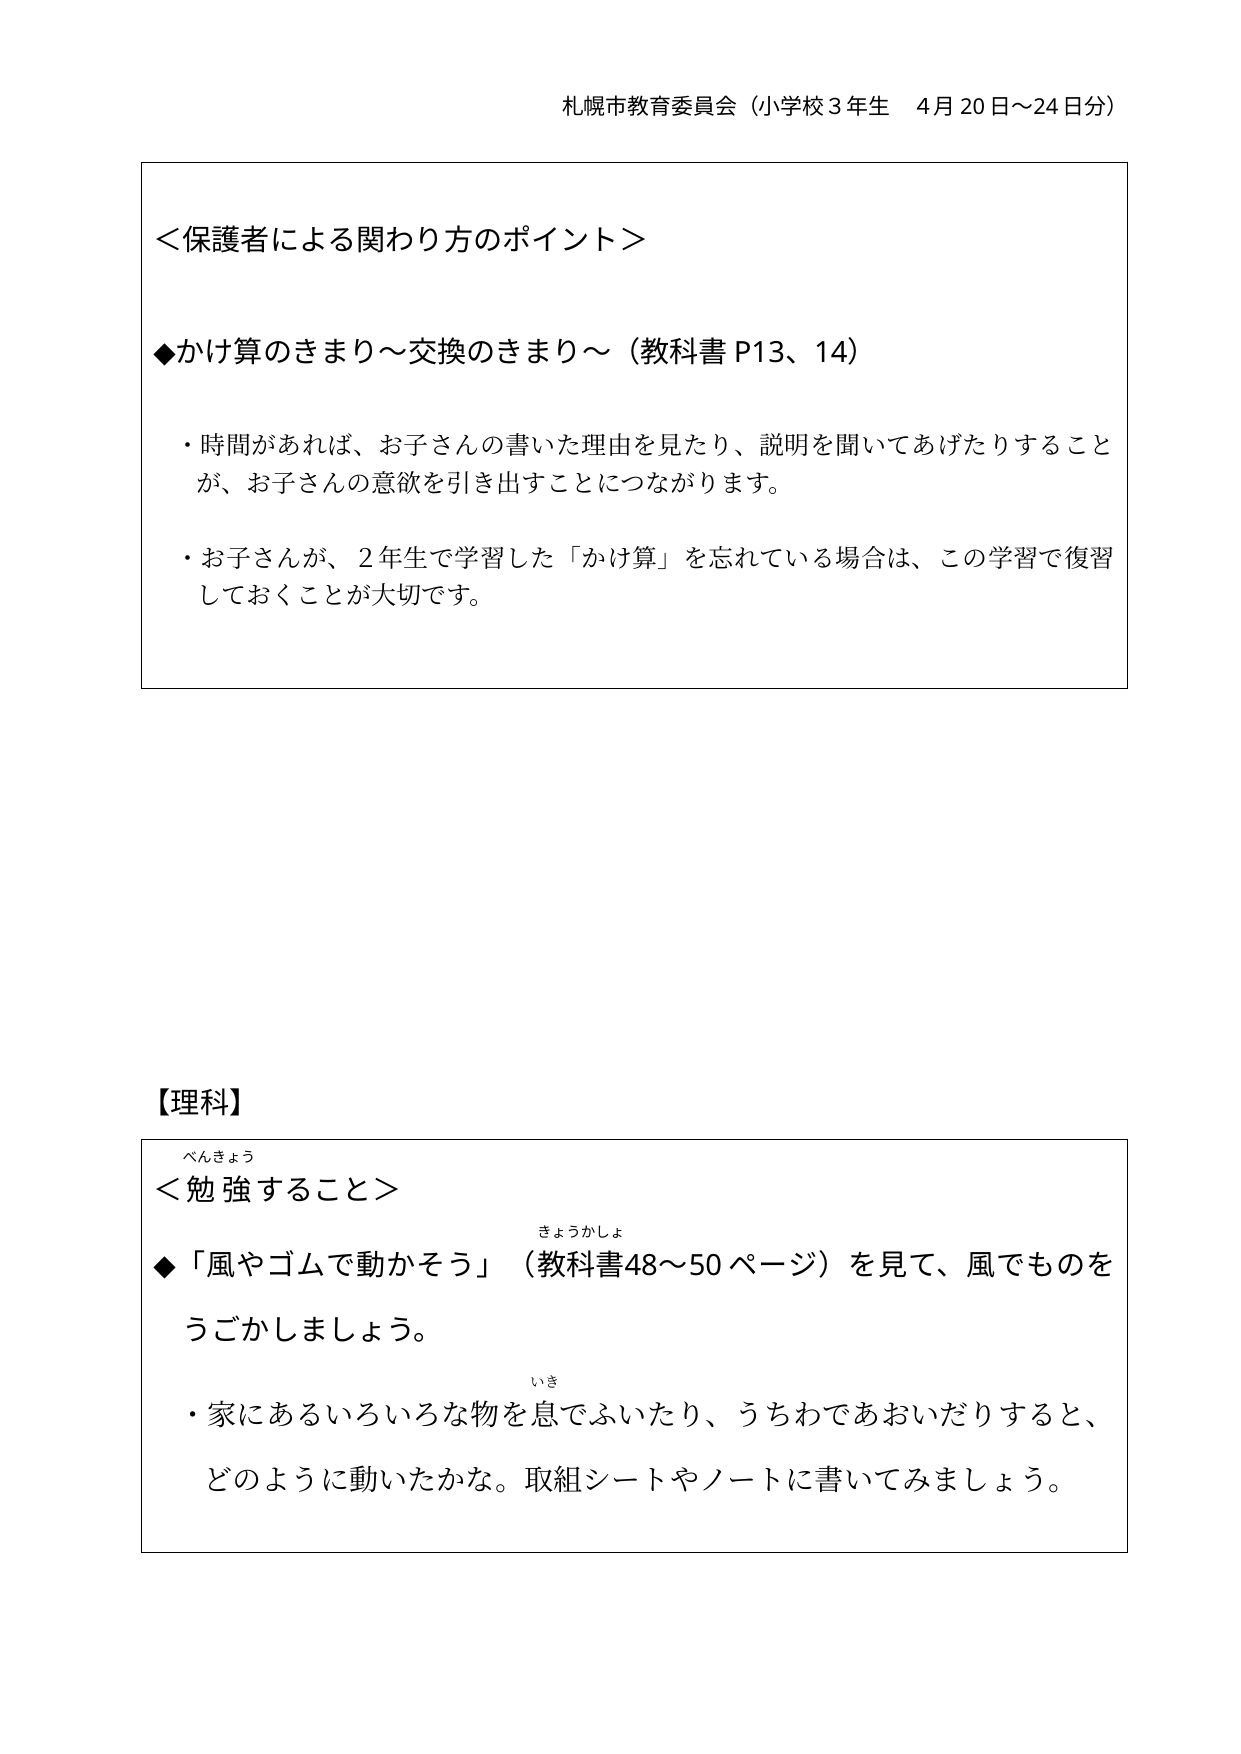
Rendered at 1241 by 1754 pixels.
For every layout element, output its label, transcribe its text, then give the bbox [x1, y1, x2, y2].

table_cell ＜保護者による関わり方のポイント＞ ◆かけ算のきまり～交換のきまり～（教科書P13、14） ・時間があれば、お子さんの書いた理由を見たり、説明を聞いてあげたりすることが、お子さんの意欲を引き出すことにつながります。 ・お子さんが、２年生で学習した「かけ算」を忘れている場合は、この学習で復習しておくことが大切です。 [142, 163, 1127, 688]
text 【理科】 [112, 1064, 1128, 1139]
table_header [142, 1140, 1127, 1552]
